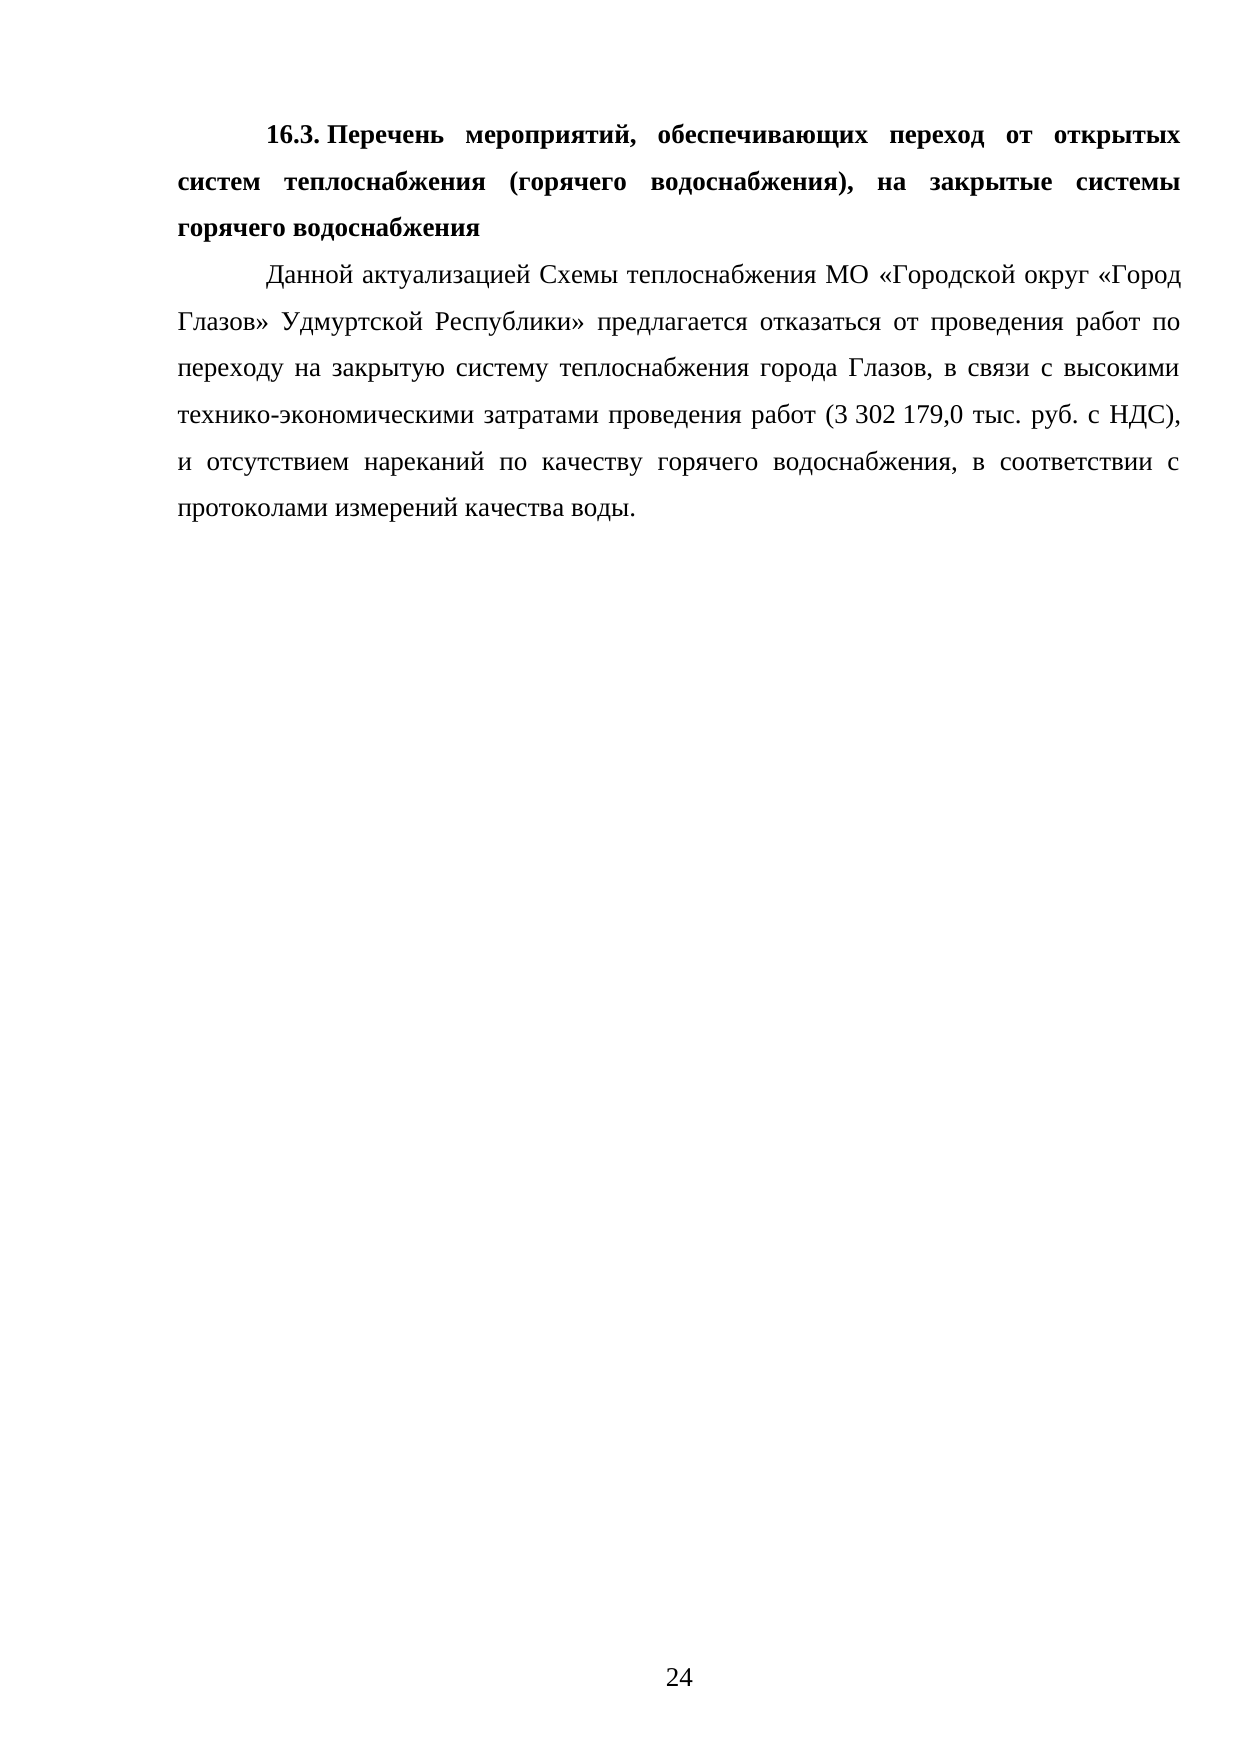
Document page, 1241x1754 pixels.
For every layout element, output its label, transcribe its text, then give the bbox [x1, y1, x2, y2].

text Перечень мероприятий, обеспечивающих переход от открытых систем теплоснабжения (горячего водоснабжения), на закрытые системы горячего водоснабжения [177, 118, 1181, 243]
text Данной актуализацией Схемы теплоснабжения МО «Городской округ «Город Глазов» Удмуртской Республики» предлагается отказаться от проведения работ по переходу на закрытую систему теплоснабжения города Глазов, в связи с высокими технико-экономическими затратами проведения работ (3 302 179,0 тыс. руб. с НДС), и отсутствием нареканий по качеству горячего водоснабжения, в соответствии с протоколами измерений качества воды. [177, 258, 1181, 523]
